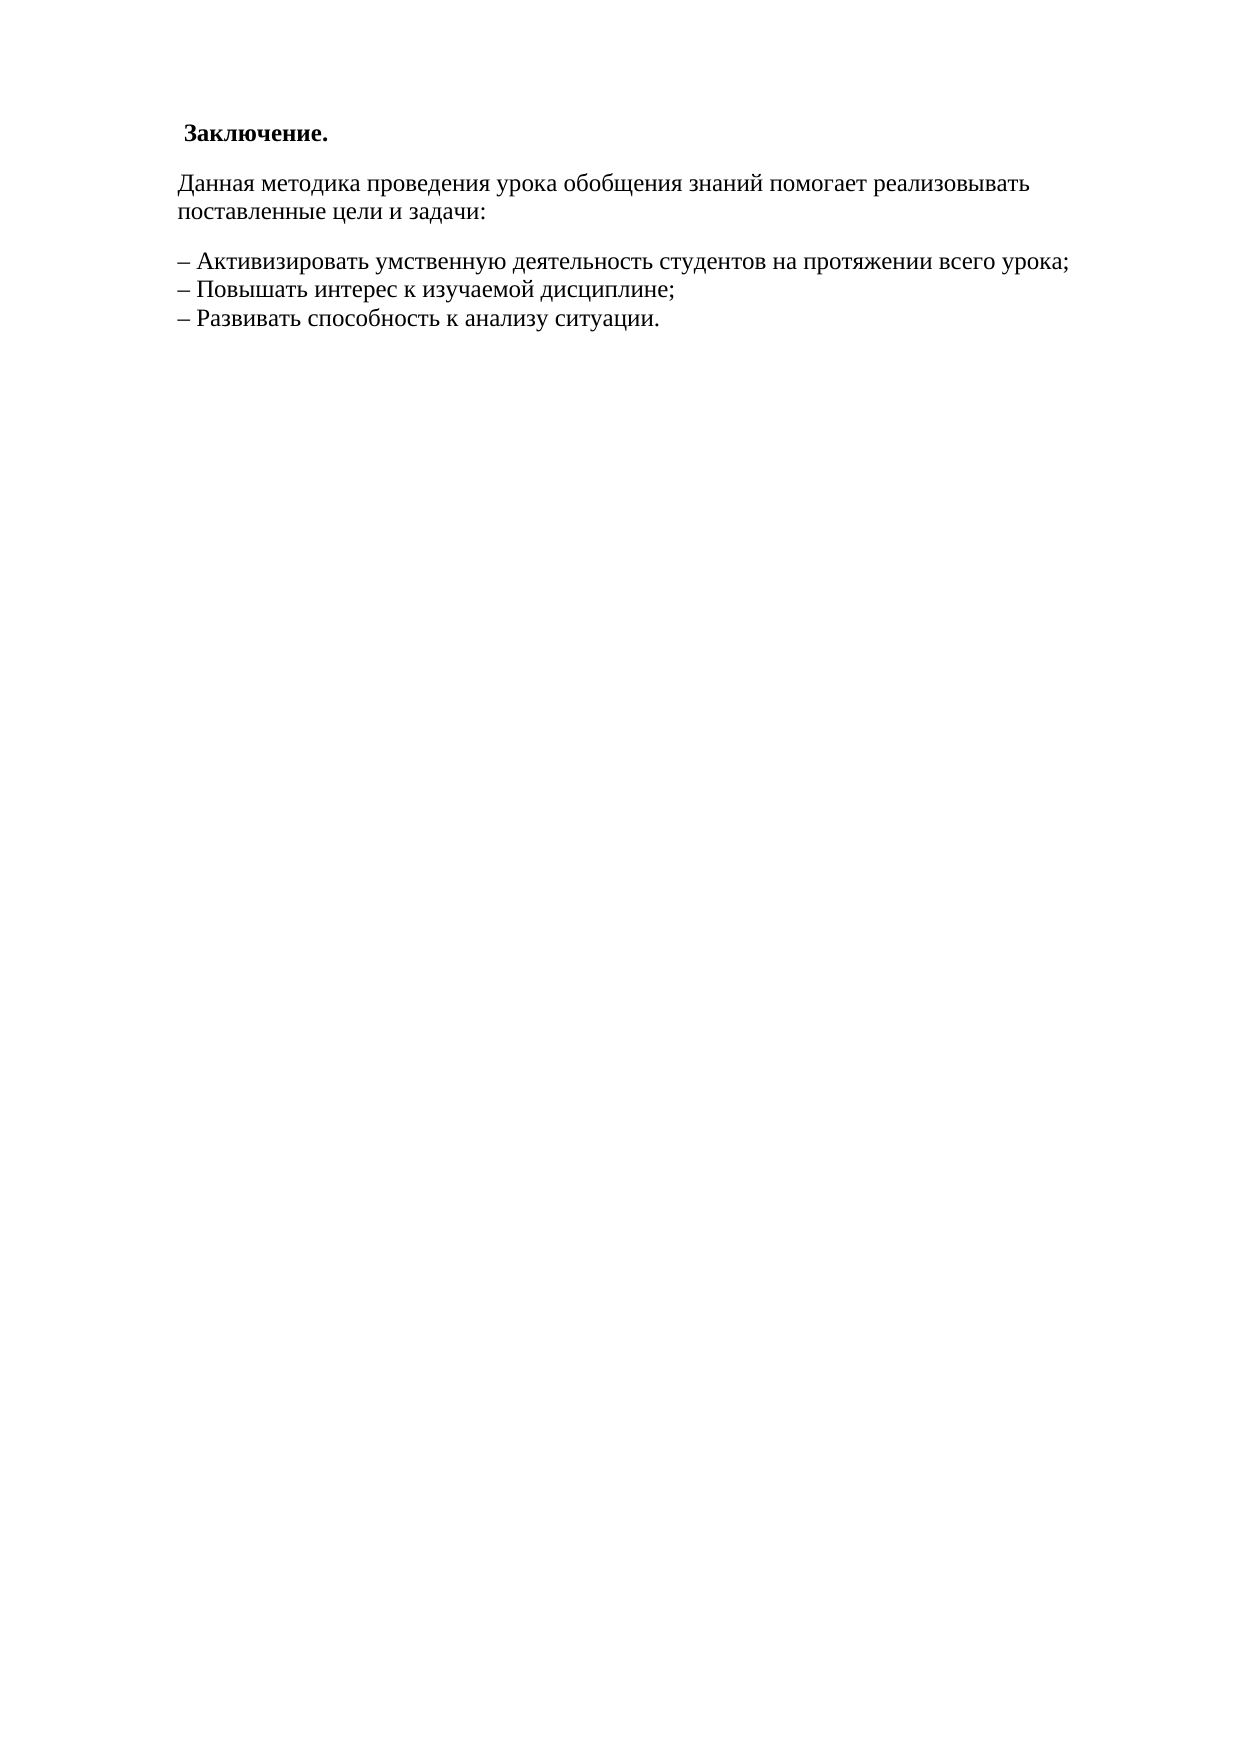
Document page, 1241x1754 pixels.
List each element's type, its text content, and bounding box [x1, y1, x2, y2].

text Данная методика проведения урока обобщения знаний помогает реализовывать поставленные цели и задачи: [177, 168, 1152, 225]
text – Активизировать умственную деятельность студентов на протяжении всего урока; – Повышать интерес к изучаемой дисциплине; – Развивать способность к анализу ситуации. [177, 246, 1152, 332]
text Заключение. [177, 118, 1152, 147]
